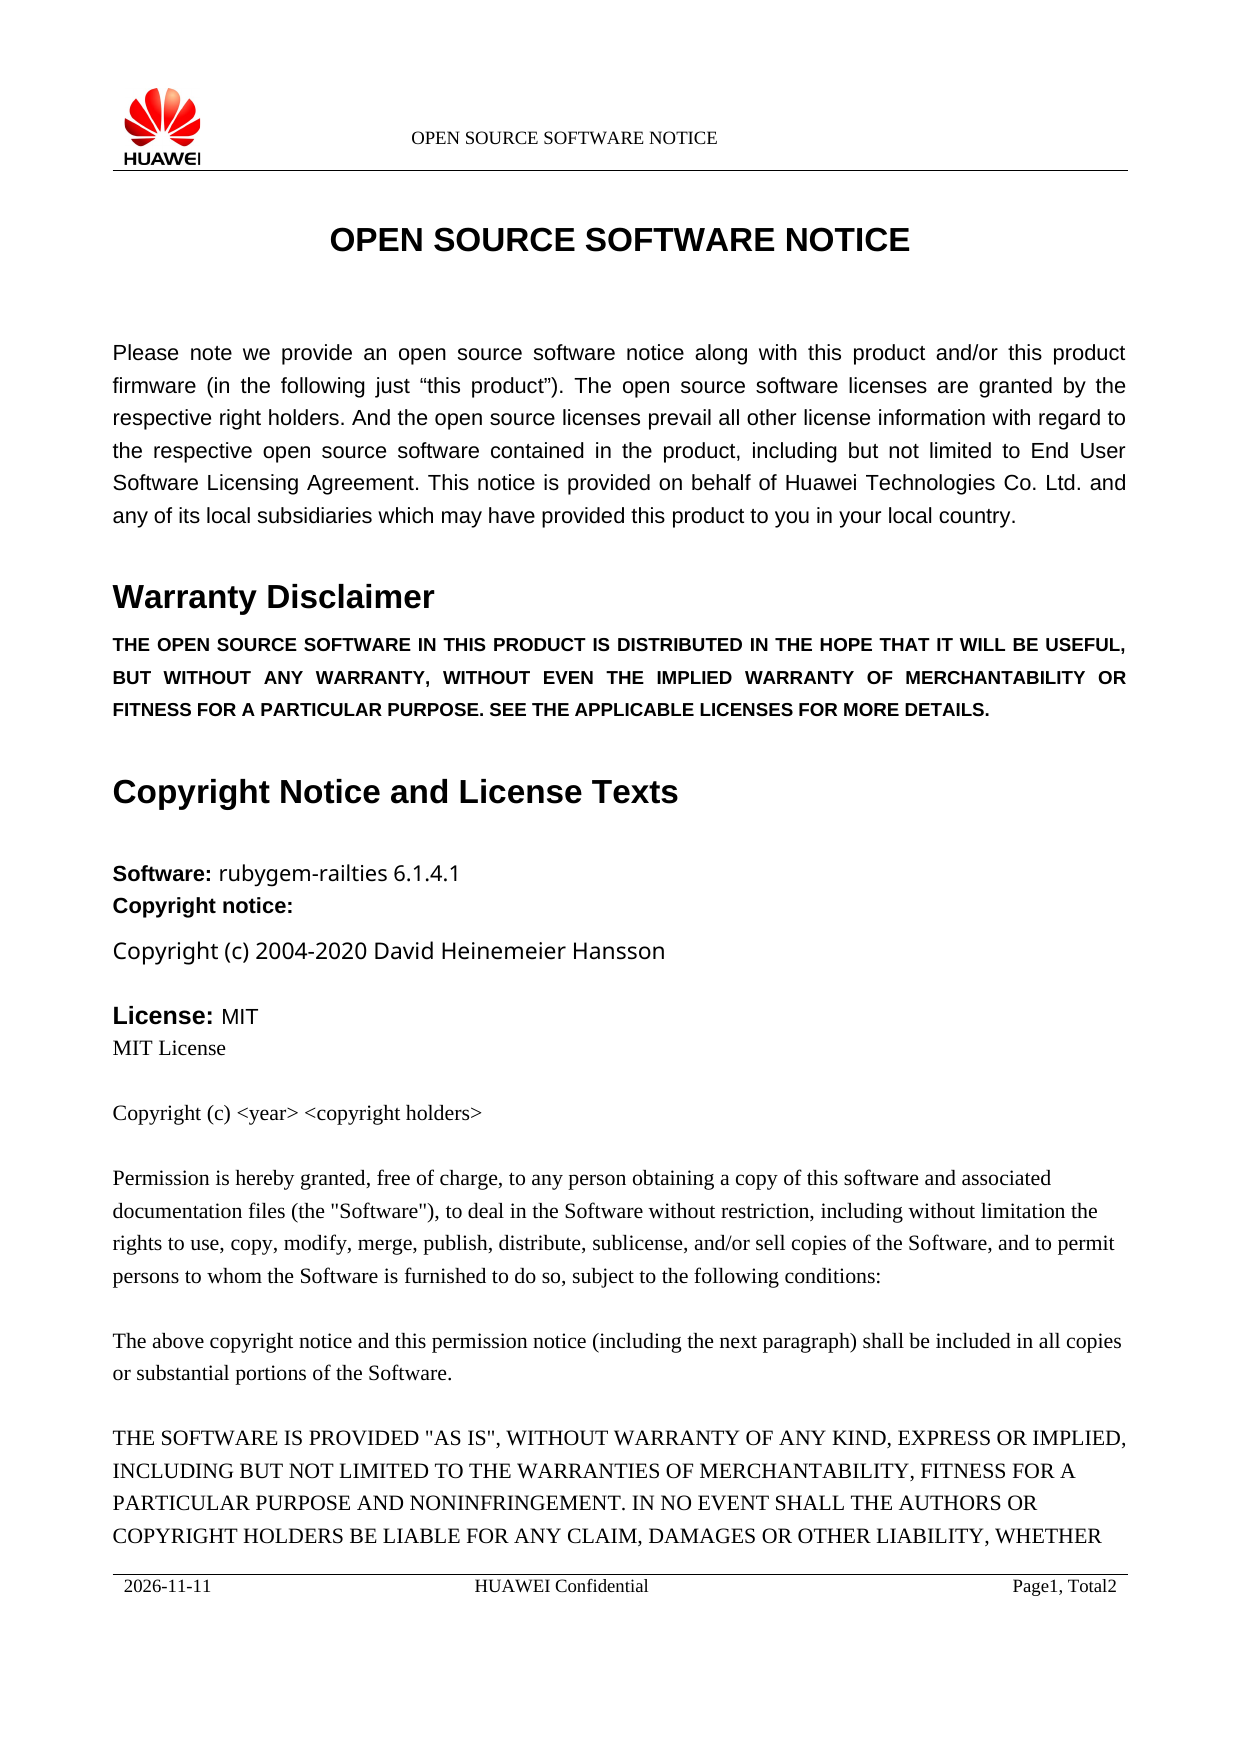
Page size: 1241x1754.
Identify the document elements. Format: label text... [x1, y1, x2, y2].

text Copyright (c) 2004-2020 David Heinemeier Hansson [112, 934, 1128, 999]
text Copyright notice: [112, 889, 1128, 921]
text Copyright Notice and License Texts [112, 759, 1128, 824]
picture [124, 88, 201, 165]
text OPEN SOURCE SOFTWARE NOTICE [112, 206, 1128, 271]
title Software: rubygem-railties 6.1.4.1 [112, 856, 1128, 889]
text Warranty Disclaimer [112, 564, 1128, 629]
text License: MIT [112, 999, 1128, 1031]
text The open source software in this product is distributed in the hope that it will be useful, but WITHOUT ANY WARRANTY, without even the implied warranty of MERCHANTABILITY or FITNESS FOR A PARTICULAR PURPOSE. See the applicable licenses for more details. [112, 629, 1128, 726]
text Please note we provide an open source software notice along with this product and/or this product firmware (in the following just “this product”). The open source software licenses are granted by the respective right holders. And the open source licenses prevail all other license information with regard to the respective open source software contained in the product, including but not limited to End User Software Licensing Agreement. This notice is provided on behalf of Huawei Technologies Co. Ltd. and any of its local subsidiaries which may have provided this product to you in your local country. [112, 336, 1128, 531]
